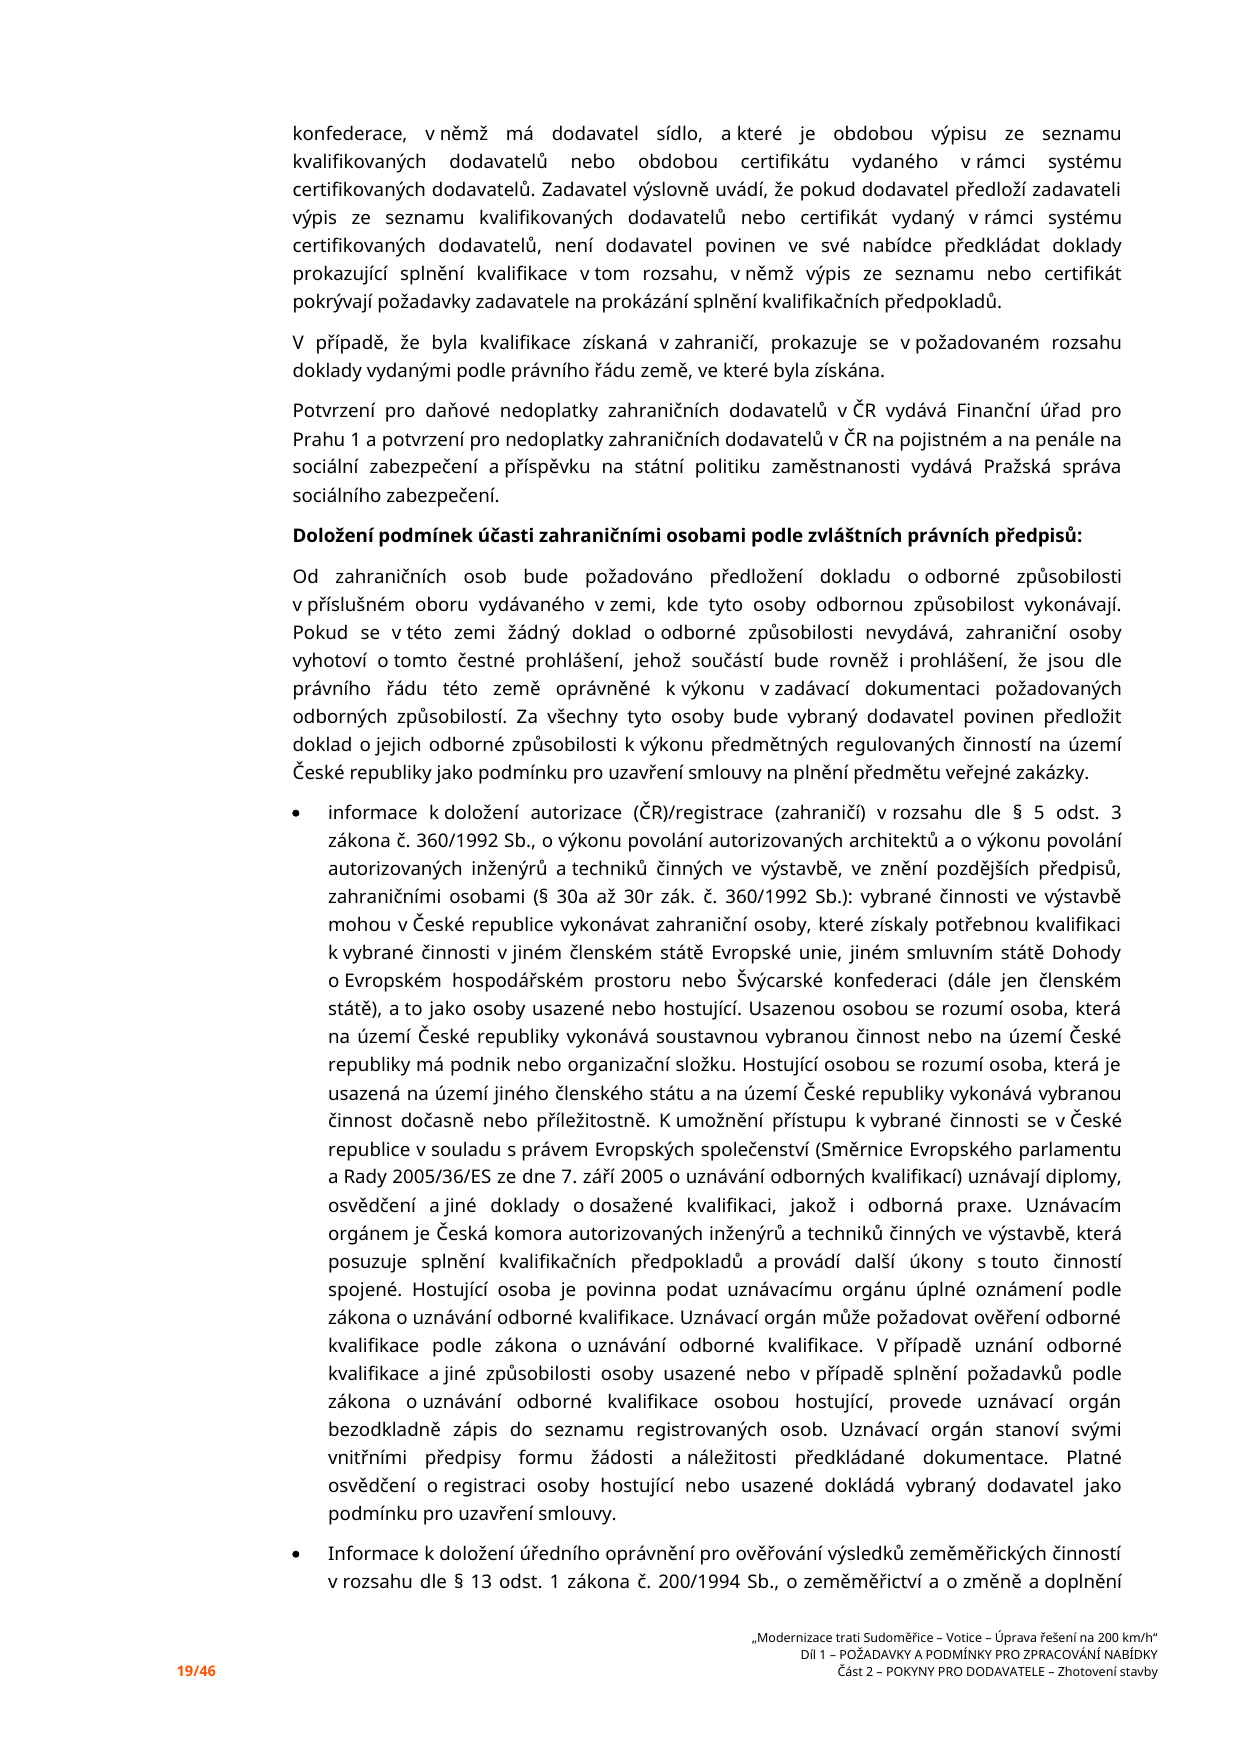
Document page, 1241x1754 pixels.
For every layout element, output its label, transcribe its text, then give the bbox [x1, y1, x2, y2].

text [292, 121, 1122, 314]
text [292, 1541, 1122, 1594]
text V případě, že byla kvalifikace získaná v zahraničí, prokazuje se v požadovaném rozsahu doklady vydanými podle právního řádu země, ve které byla získána. [292, 329, 1122, 383]
text informace k doložení autorizace (ČR)/registrace (zahraničí) v rozsahu dle § 5 odst. 3 zákona č. 360/1992 Sb., o výkonu povolání autorizovaných architektů a o výkonu povolání autorizovaných inženýrů a techniků činných ve výstavbě, ve znění pozdějších předpisů, zahraničními osobami (§ 30a až 30r zák. č. 360/1992 Sb.): vybrané činnosti ve výstavbě mohou v České republice vykonávat zahraniční osoby, které získaly potřebnou kvalifikaci k vybrané činnosti v jiném členském státě Evropské unie, jiném smluvním státě Dohody o Evropském hospodářském prostoru nebo Švýcarské konfederaci (dále jen členském státě), a to jako osoby usazené nebo hostující. Usazenou osobou se rozumí osoba, která na území České republiky vykonává soustavnou vybranou činnost nebo na území České republiky má podnik nebo organizační složku. Hostující osobou se rozumí osoba, která je usazená na území jiného členského státu a na území České republiky vykonává vybranou činnost dočasně nebo příležitostně. K umožnění přístupu k vybrané činnosti se v České republice v souladu s právem Evropských společenství (Směrnice Evropského parlamentu a Rady 2005/36/ES ze dne 7. září 2005 o uznávání odborných kvalifikací) uznávají diplomy, osvědčení a jiné doklady o dosažené kvalifikaci, jakož i odborná praxe. Uznávacím orgánem je Česká komora autorizovaných inženýrů a techniků činných ve výstavbě, která posuzuje splnění kvalifikačních předpokladů a provádí další úkony s touto činností spojené. Hostující osoba je povinna podat uznávacímu orgánu úplné oznámení podle zákona o uznávání odborné kvalifikace. Uznávací orgán může požadovat ověření odborné kvalifikace podle zákona o uznávání odborné kvalifikace. V případě uznání odborné kvalifikace a jiné způsobilosti osoby usazené nebo v případě splnění požadavků podle zákona o uznávání odborné kvalifikace osobou hostující, provede uznávací orgán bezodkladně zápis do seznamu registrovaných osob. Uznávací orgán stanoví svými vnitřními předpisy formu žádosti a náležitosti předkládané dokumentace. Platné osvědčení o registraci osoby hostující nebo usazené dokládá vybraný dodavatel jako podmínku pro uzavření smlouvy. [292, 799, 1122, 1526]
text Doložení podmínek účasti zahraničními osobami podle zvláštních právních předpisů: [292, 522, 1122, 548]
text Od zahraničních osob bude požadováno předložení dokladu o odborné způsobilosti v příslušném oboru vydávaného v zemi, kde tyto osoby odbornou způsobilost vykonávají. Pokud se v této zemi žádný doklad o odborné způsobilosti nevydává, zahraniční osoby vyhotoví o tomto čestné prohlášení, jehož součástí bude rovněž i prohlášení, že jsou dle právního řádu této země oprávněné k výkonu v zadávací dokumentaci požadovaných odborných způsobilostí. Za všechny tyto osoby bude vybraný dodavatel povinen předložit doklad o jejich odborné způsobilosti k výkonu předmětných regulovaných činností na území České republiky jako podmínku pro uzavření smlouvy na plnění předmětu veřejné zakázky. [292, 563, 1122, 784]
text Potvrzení pro daňové nedoplatky zahraničních dodavatelů v ČR vydává Finanční úřad pro Prahu 1 a potvrzení pro nedoplatky zahraničních dodavatelů v ČR na pojistném a na penále na sociální zabezpečení a příspěvku na státní politiku zaměstnanosti vydává Pražská správa sociálního zabezpečení. [292, 398, 1122, 507]
